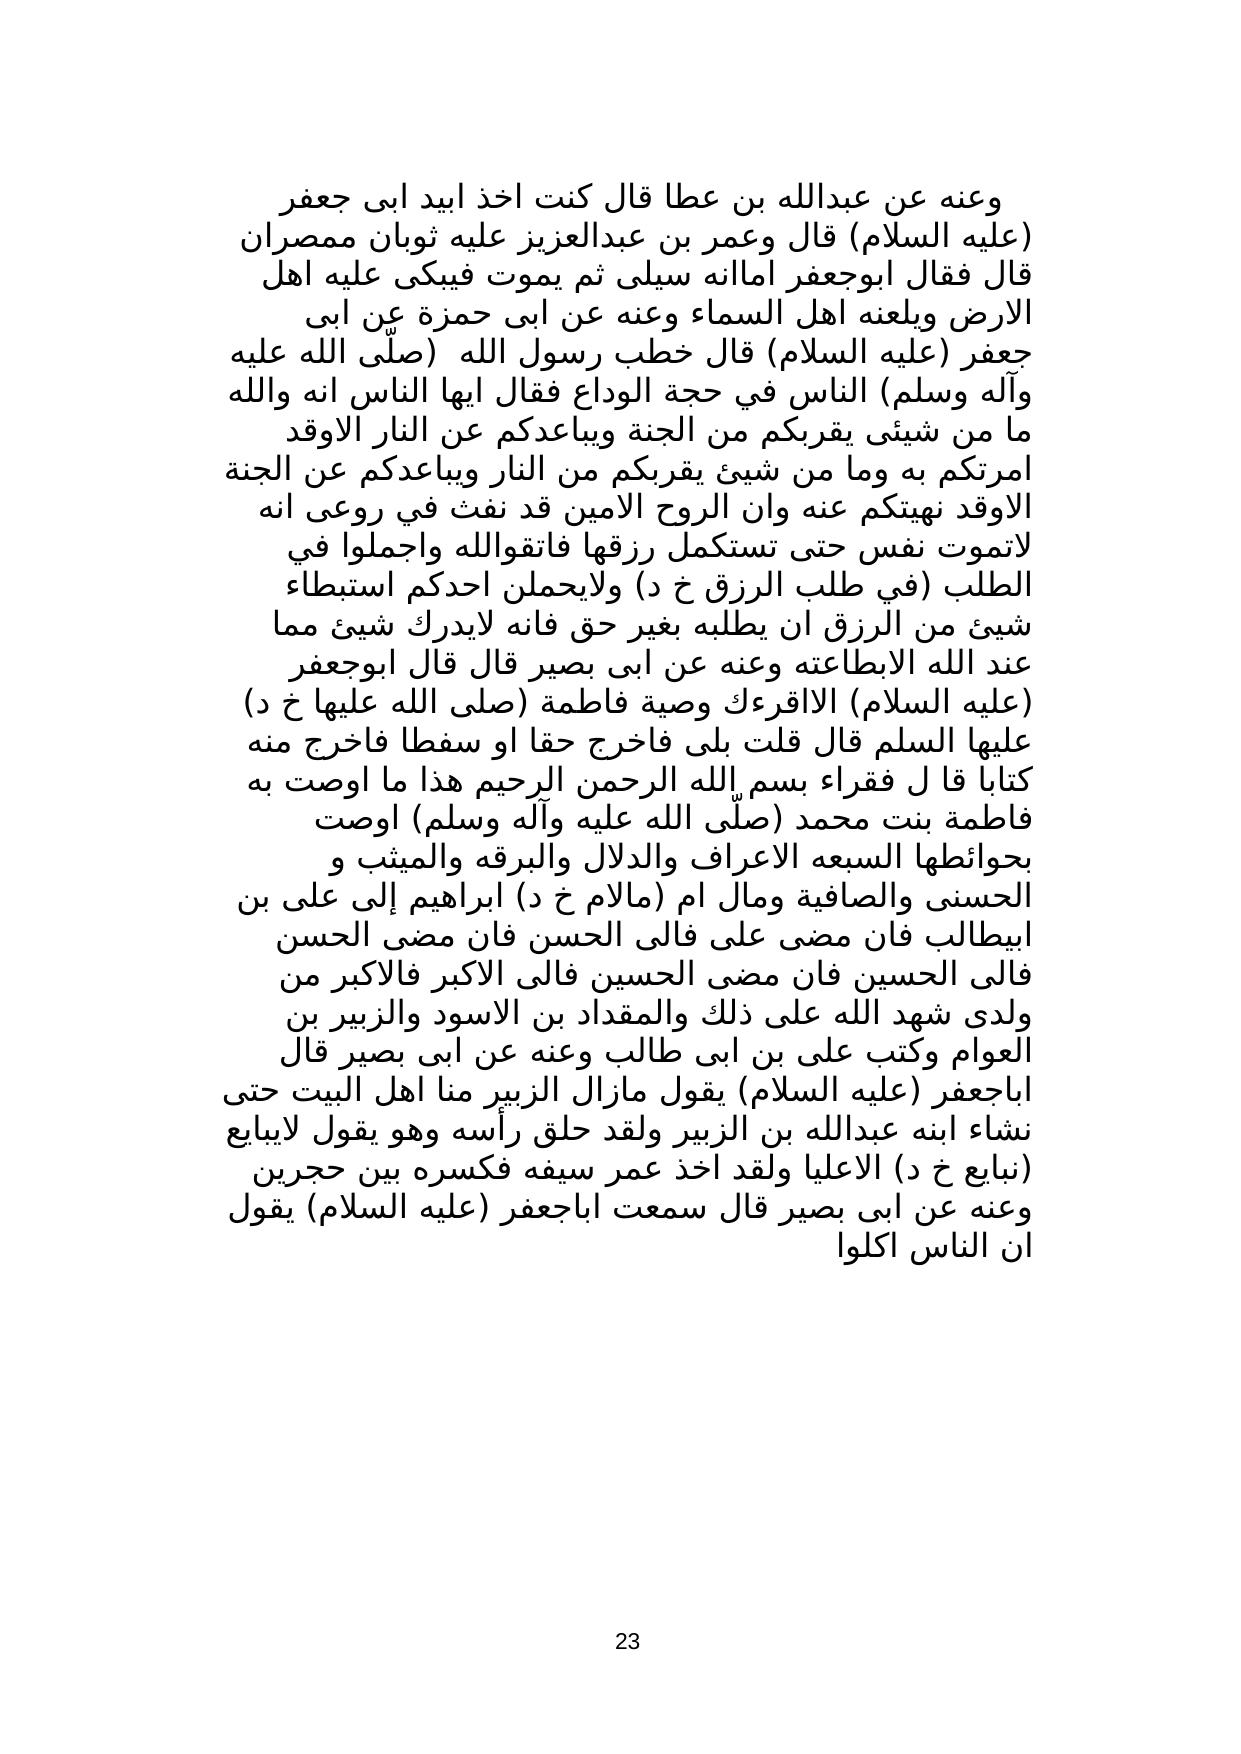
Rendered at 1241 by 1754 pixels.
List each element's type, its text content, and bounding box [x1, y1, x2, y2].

text وعنه عن عبدالله بن عطا قال كنت اخذ ابيد ابى جعفر (علیه السلام) قال وعمر بن عبدالعزيز عليه ثوبان ممصران قال فقال ابوجعفر اماانه سيلى ثم يموت فيبكى عليه اهل الارض ويلعنه اهل السماء وعنه عن ابى حمزة عن ابى جعفر (علیه السلام) قال خطب رسول الله (صلّى الله عليه وآله وسلم) الناس في حجة الوداع فقال ايها الناس انه والله ما من شيئى يقربكم من الجنة ويباعدكم عن النار الاوقد امرتكم به وما من شيئ يقربكم من النار ويباعدكم عن الجنة الاوقد نهيتكم عنه وان الروح الامين قد نفث في روعى انه لاتموت نفس حتى تستكمل رزقها فاتقوالله واجملوا في الطلب (في طلب الرزق خ د) ولايحملن احدكم استبطاء شيئ من الرزق ان يطلبه بغير حق فانه لايدرك شيئ مما عند الله الابطاعته وعنه عن ابى بصير قال قال ابوجعفر (علیه السلام) الااقرء‌ك وصية فاطمة (صلى الله عليها خ د) عليها السلم قال قلت بلى فاخرج حقا او سفطا فاخرج منه كتابا قا ل فقراء بسم الله الرحمن الرحيم هذا ما اوصت به فاطمة بنت محمد (صلّى الله عليه وآله وسلم) اوصت بحوائطها السبعه الاعراف والدلال والبرقه والميثب و الحسنى والصافية ومال ام (مالام خ د) ابراهيم إلى على بن ابيطالب فان مضى على فالى الحسن فان مضى الحسن فالى الحسين فان مضى الحسين فالى الاكبر فالاكبر من ولدى شهد الله على ذلك والمقداد بن الاسود والزبير بن العوام وكتب على بن ابى طالب وعنه عن ابى بصير قال اباجعفر (علیه السلام) يقول مازال الزبير منا اهل البيت حتى نشاء ابنه عبدالله بن الزبير ولقد حلق رأسه وهو يقول لايبايع (نبايع خ د) الاعليا ولقد اخذ عمر سيفه فكسره بين حجرين وعنه عن ابى بصير قال سمعت اباجعفر (علیه السلام) يقول ان الناس اكلوا [222, 177, 1033, 1265]
